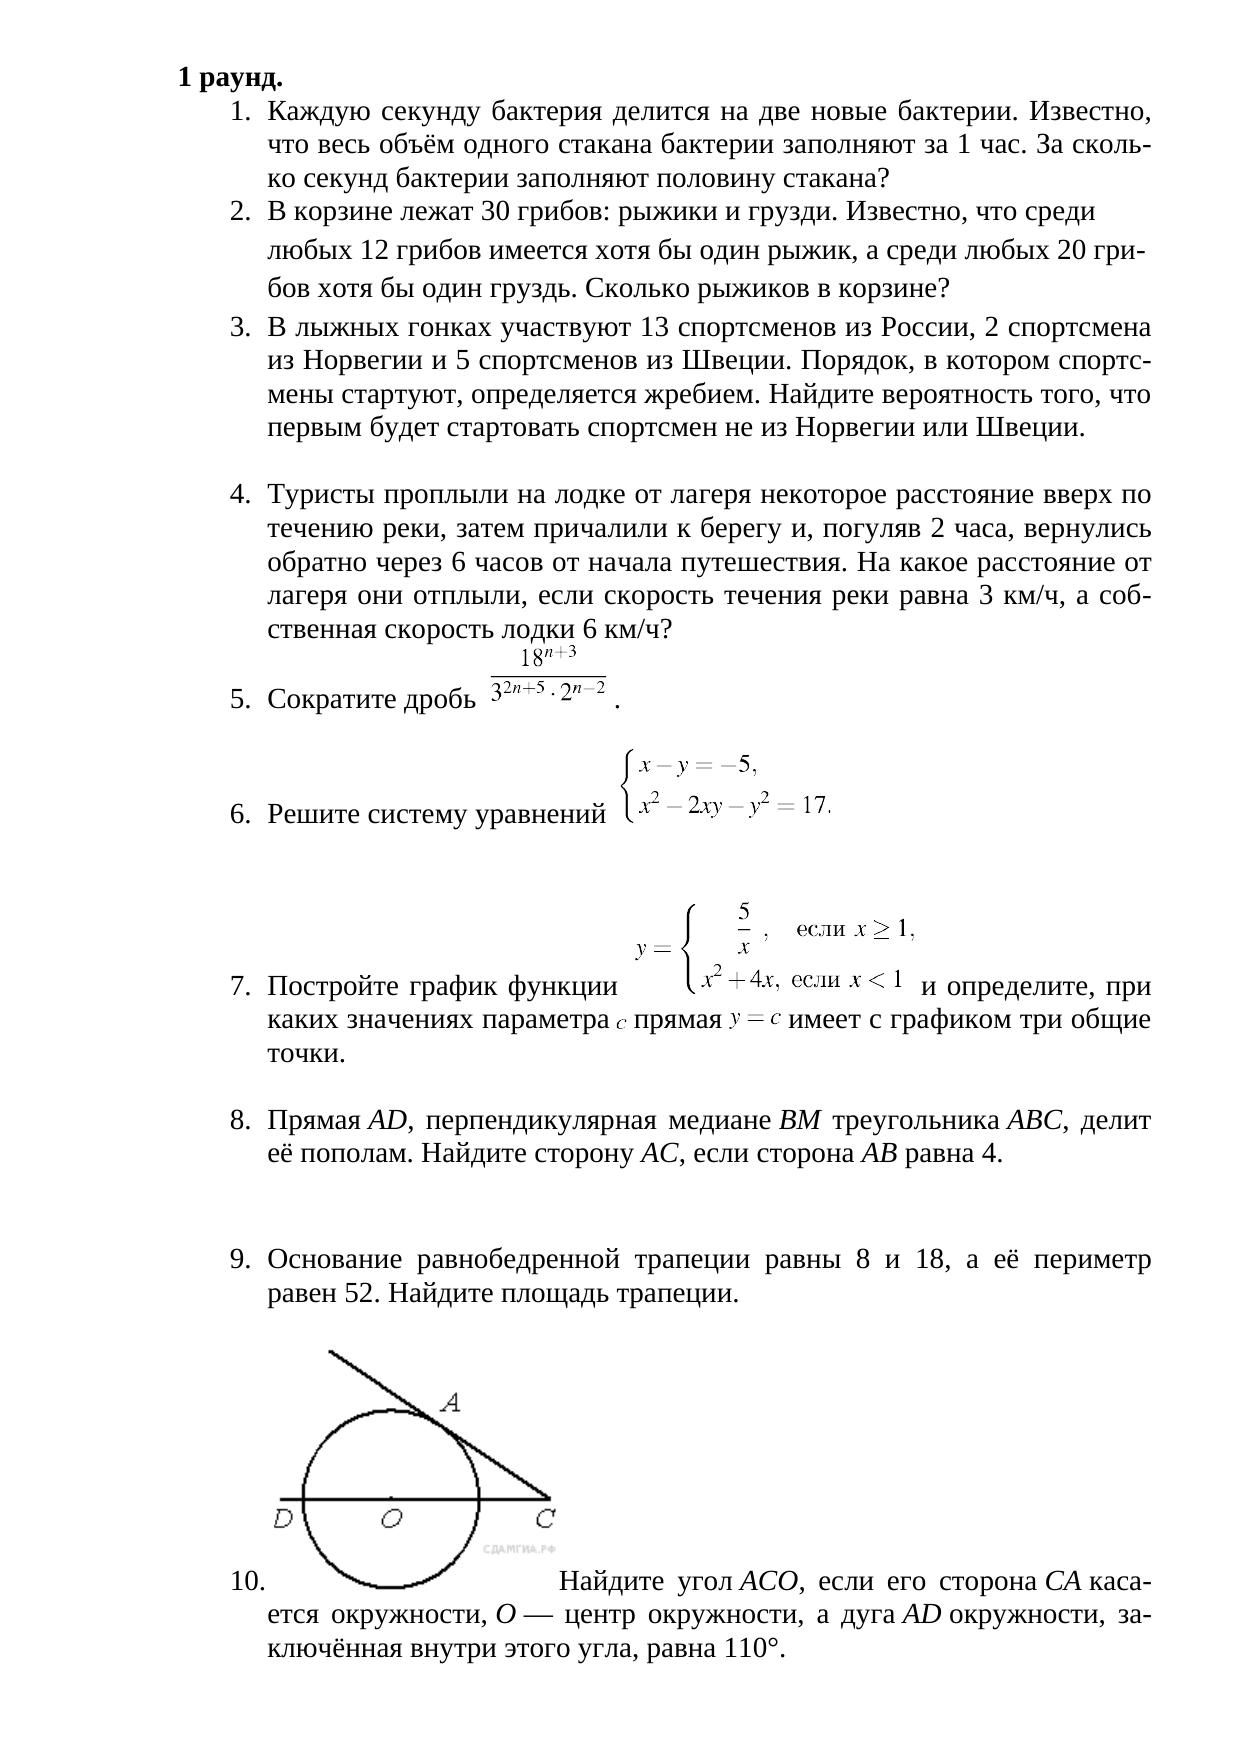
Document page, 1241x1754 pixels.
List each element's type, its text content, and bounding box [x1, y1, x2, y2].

picture [635, 901, 914, 996]
list Основание равнобедренной трапеции равны 8 и 18, а её периметр равен 52. Найдите площадь трапеции. [229, 1241, 1152, 1308]
picture [729, 1006, 781, 1029]
list Туристы проплыли на лодке от лагеря некоторое расстояние вверх по течению реки, затем причалили к берегу и, погуляв 2 часа, вернулись обратно через 6 часов от начала путешествия. На какое расстояние от лагеря они отплыли, если скорость течения реки равна 3 км/ч, а собственная скорость лодки 6 км/ч? [229, 477, 1152, 644]
list Постройте график функции и определите, при каких значениях параметра прямая имеет с графиком три общие точки. [229, 901, 1152, 1068]
picture [620, 748, 830, 824]
list Решите систему уравнений [229, 748, 1152, 829]
list Найдите угол АСО, если его сторона СА касается окружности, О — центр окружности, а дуга AD окружности, заключённая внутри этого угла, равна 110°. [229, 1342, 1152, 1664]
list В лыжных гонках участвуют 13 спортсменов из России, 2 спортсмена из Норвегии и 5 спортсменов из Швеции. Порядок, в котором спортсмены стартуют, определяется жребием. Найдите вероятность того, что первым будет стартовать спортсмен не из Норвегии или Швеции. [229, 309, 1152, 443]
list Каждую секунду бактерия делится на две новые бактерии. Известно, что весь объём одного стакана бактерии заполняют за 1 час. За сколько секунд бактерии заполняют половину стакана? [229, 93, 1152, 193]
text 1 раунд. [177, 59, 1152, 93]
picture [490, 644, 607, 709]
list Прямая AD, перпендикулярная медиане ВМ треугольника АВС, делит её пополам. Найдите сторону АС, если сторона АВ равна 4. [229, 1102, 1152, 1169]
picture [616, 1017, 627, 1029]
list Сократите дробь . [229, 644, 1152, 714]
list В корзине лежат 30 грибов: рыжики и грузди. Известно, что среди любых 12 грибов имеется хотя бы один рыжик, а среди любых 20 грибов хотя бы один груздь. Сколько рыжиков в корзине? [229, 193, 1152, 304]
picture [274, 1341, 559, 1591]
